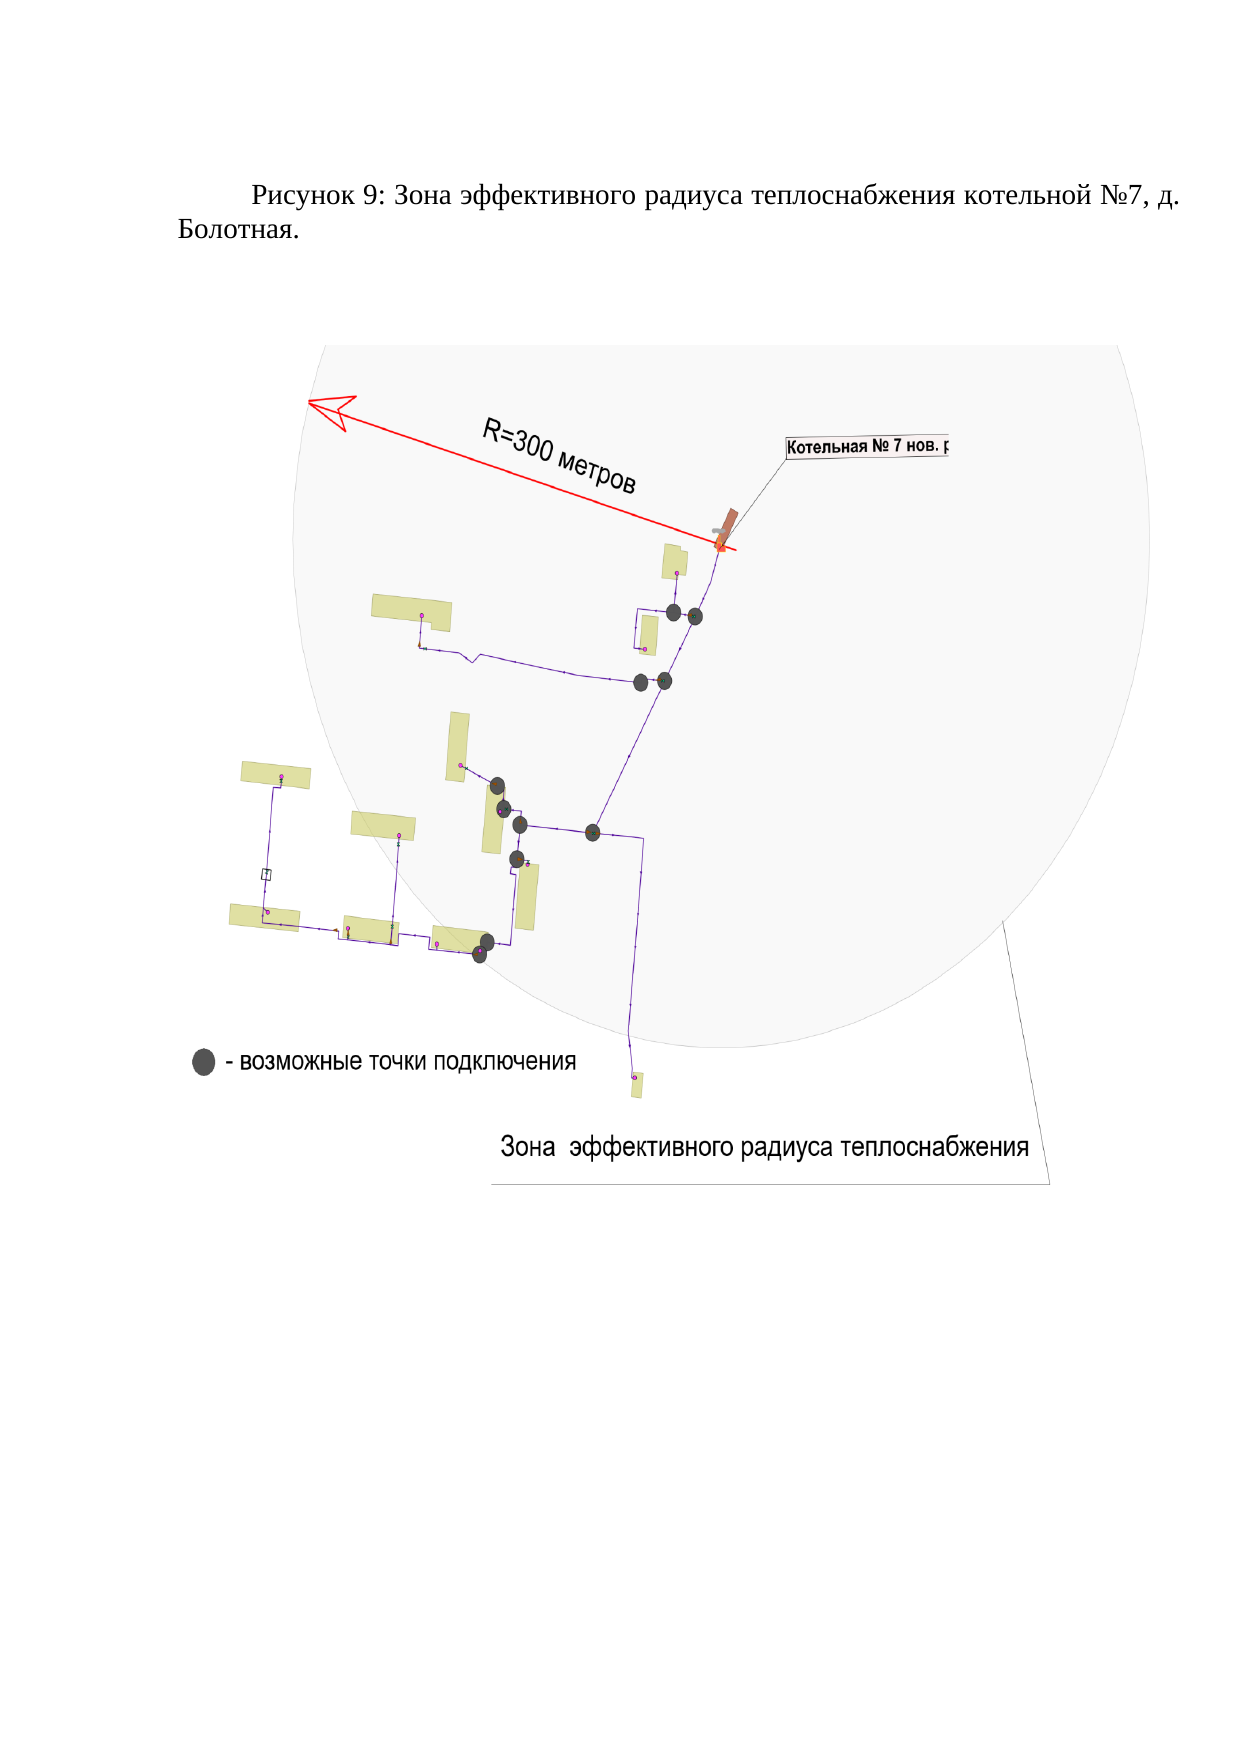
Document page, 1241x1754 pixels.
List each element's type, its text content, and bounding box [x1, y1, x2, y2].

text Рисунок 9: Зона эффективного радиуса теплоснабжения котельной №7, д. Болотная. [177, 177, 1181, 244]
picture [177, 345, 1181, 1232]
